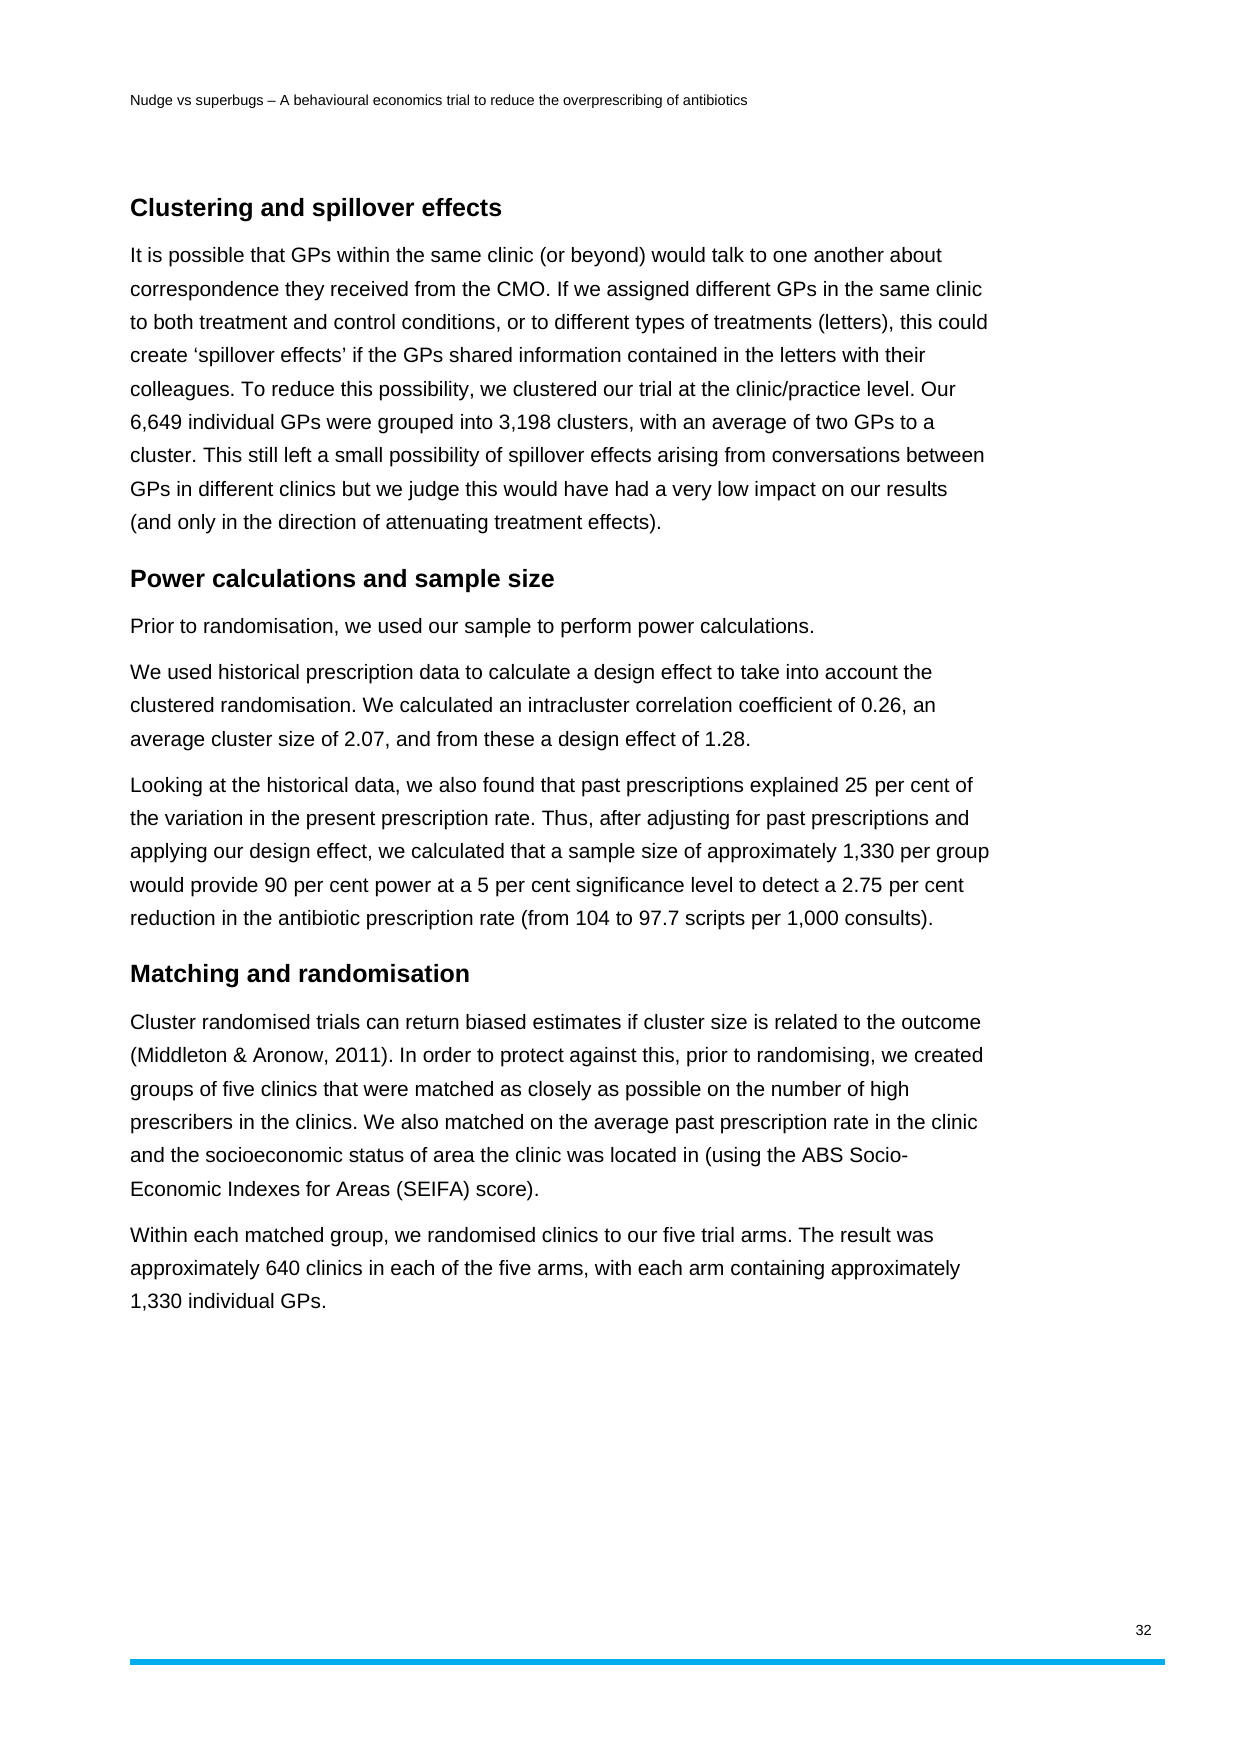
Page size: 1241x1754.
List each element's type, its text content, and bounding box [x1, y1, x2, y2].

subtitle Clustering and spillover effects [130, 188, 992, 221]
text Prior to randomisation, we used our sample to perform power calculations. [130, 605, 992, 638]
text Looking at the historical data, we also found that past prescriptions explained 25 per cent of the variation in the present prescription rate. Thus, after adjusting for past prescriptions and applying our design effect, we calculated that a sample size of approximately 1,330 per group would provide 90 per cent power at a 5 per cent significance level to detect a 2.75 per cent reduction in the antibiotic prescription rate (from 104 to 97.7 scripts per 1,000 consults). [130, 763, 992, 930]
text We used historical prescription data to calculate a design effect to take into account the clustered randomisation. We calculated an intracluster correlation coefficient of 0.26, an average cluster size of 2.07, and from these a design effect of 1.28. [130, 651, 992, 751]
text Within each matched group, we randomised clinics to our five trial arms. The result was approximately 640 clinics in each of the five arms, with each arm containing approximately 1,330 individual GPs. [130, 1213, 992, 1313]
text Cluster randomised trials can return biased estimates if cluster size is related to the outcome (Middleton & Aronow, 2011). In order to protect against this, prior to randomising, we created groups of five clinics that were matched as closely as possible on the number of high prescribers in the clinics. We also matched on the average past prescription rate in the clinic and the socioeconomic status of area the clinic was located in (using the ABS Socio-Economic Indexes for Areas (SEIFA) score). [130, 1001, 992, 1201]
text It is possible that GPs within the same clinic (or beyond) would talk to one another about correspondence they received from the CMO. If we assigned different GPs in the same clinic to both treatment and control conditions, or to different types of treatments (letters), this could create ‘spillover effects’ if the GPs shared information contained in the letters with their colleagues. To reduce this possibility, we clustered our trial at the clinic/practice level. Our 6,649 individual GPs were grouped into 3,198 clusters, with an average of two GPs to a cluster. This still left a small possibility of spillover effects arising from conversations between GPs in different clinics but we judge this would have had a very low impact on our results (and only in the direction of attenuating treatment effects). [130, 234, 992, 534]
subtitle Matching and randomisation [130, 955, 992, 988]
subtitle Power calculations and sample size [130, 559, 992, 592]
